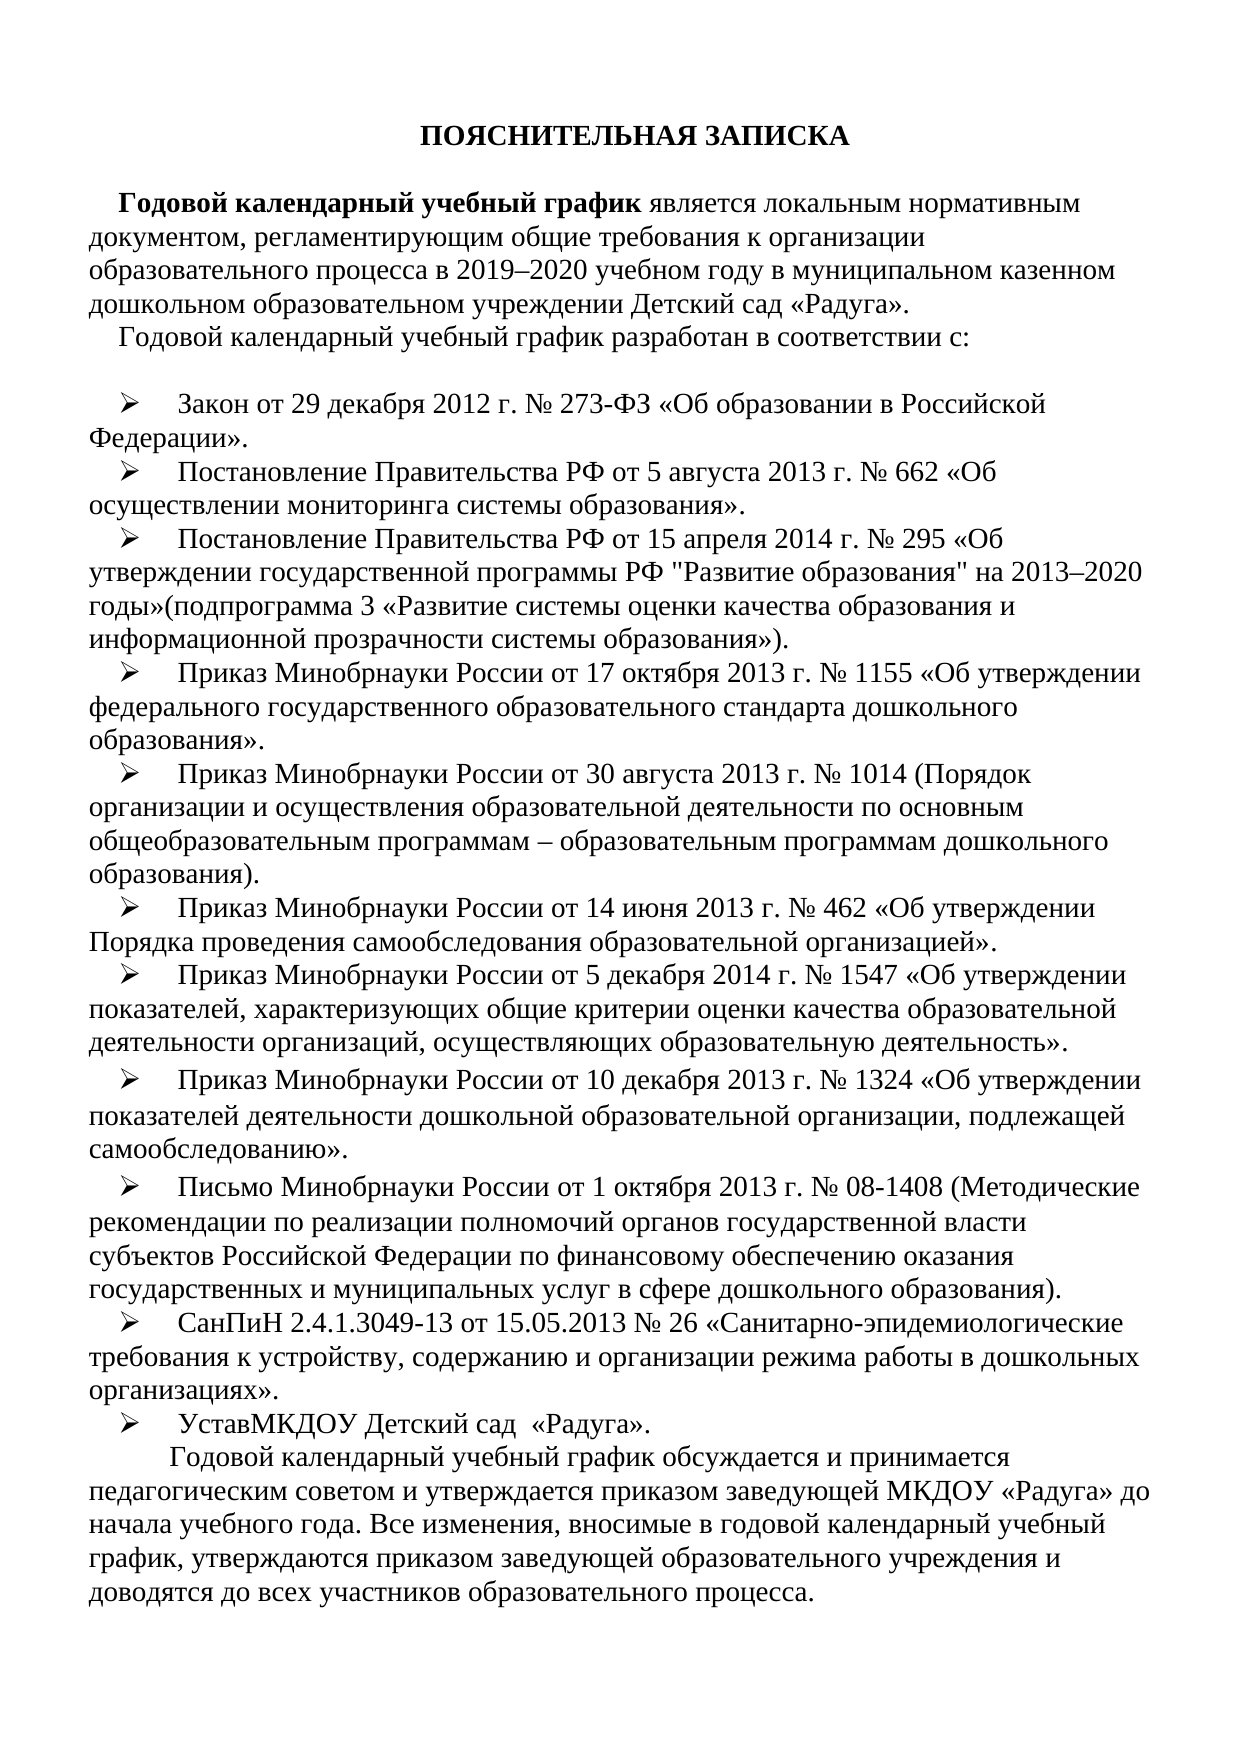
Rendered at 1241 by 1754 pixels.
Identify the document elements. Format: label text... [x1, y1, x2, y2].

text Годовой календарный учебный график обсуждается и принимается педагогическим советом и утверждается приказом заведующей МКДОУ «Радуга» до начала учебного года. Все изменения, вносимые в годовой календарный учебный график, утверждаются приказом заведующей образовательного учреждения и доводятся до всех участников образовательного процесса. [88, 1439, 1152, 1607]
text Годовой календарный учебный график разработан в соответствии с: [88, 319, 1152, 353]
list Приказ Минобрнауки России от 30 августа 2013 г. № 1014 (Порядок организации и осуществления образовательной деятельности по основным общеобразовательным программам – образовательным программам дошкольного образования). [88, 756, 1152, 890]
list Постановление Правительства РФ от 15 апреля 2014 г. № 295 «Об утверждении государственной программы РФ "Развитие образования" на 2013–2020 годы»(подпрограмма 3 «Развитие системы оценки качества образования и информационной прозрачности системы образования»). [88, 521, 1152, 655]
list Приказ Минобрнауки России от 14 июня 2013 г. № 462 «Об утверждении Порядка проведения самообследования образовательной организацией». [88, 890, 1152, 957]
list Приказ Минобрнауки России от 17 октября 2013 г. № 1155 «Об утверждении федерального государственного образовательного стандарта дошкольного образования». [88, 655, 1152, 756]
list Постановление Правительства РФ от 5 августа 2013 г. № 662 «Об осуществлении мониторинга системы образования». [88, 454, 1152, 521]
list Письмо Минобрнауки России от 1 октября 2013 г. № 08-1408 (Методические рекомендации по реализации полномочий органов государственной власти субъектов Российской Федерации по финансовому обеспечению оказания государственных и муниципальных услуг в сфере дошкольного образования). [88, 1165, 1152, 1305]
list Приказ Минобрнауки России от 5 декабря 2014 г. № 1547 «Об утверждении показателей, характеризующих общие критерии оценки качества образовательной деятельности организаций, осуществляющих образовательную деятельность». [88, 957, 1152, 1058]
list Приказ Минобрнауки России от 10 декабря 2013 г. № 1324 «Об утверждении показателей деятельности дошкольной образовательной организации, подлежащей самообследованию». [88, 1058, 1152, 1165]
list Закон от 29 декабря 2012 г. № 273-ФЗ «Об образовании в Российской Федерации». [88, 386, 1152, 454]
text Годовой календарный учебный график является локальным нормативным документом, регламентирующим общие требования к организации образовательного процесса в 2019–2020 учебном году в муниципальном казенном дошкольном образовательном учреждении Детский сад «Радуга». [88, 185, 1152, 319]
list СанПиН 2.4.1.3049-13 от 15.05.2013 № 26 «Санитарно-эпидемиологические требования к устройству, содержанию и организации режима работы в дошкольных организациях». [88, 1305, 1152, 1406]
list УставМКДОУ Детский сад «Радуга». [88, 1406, 1152, 1439]
text ПОЯСНИТЕЛЬНАЯ ЗАПИСКА [88, 118, 1152, 152]
